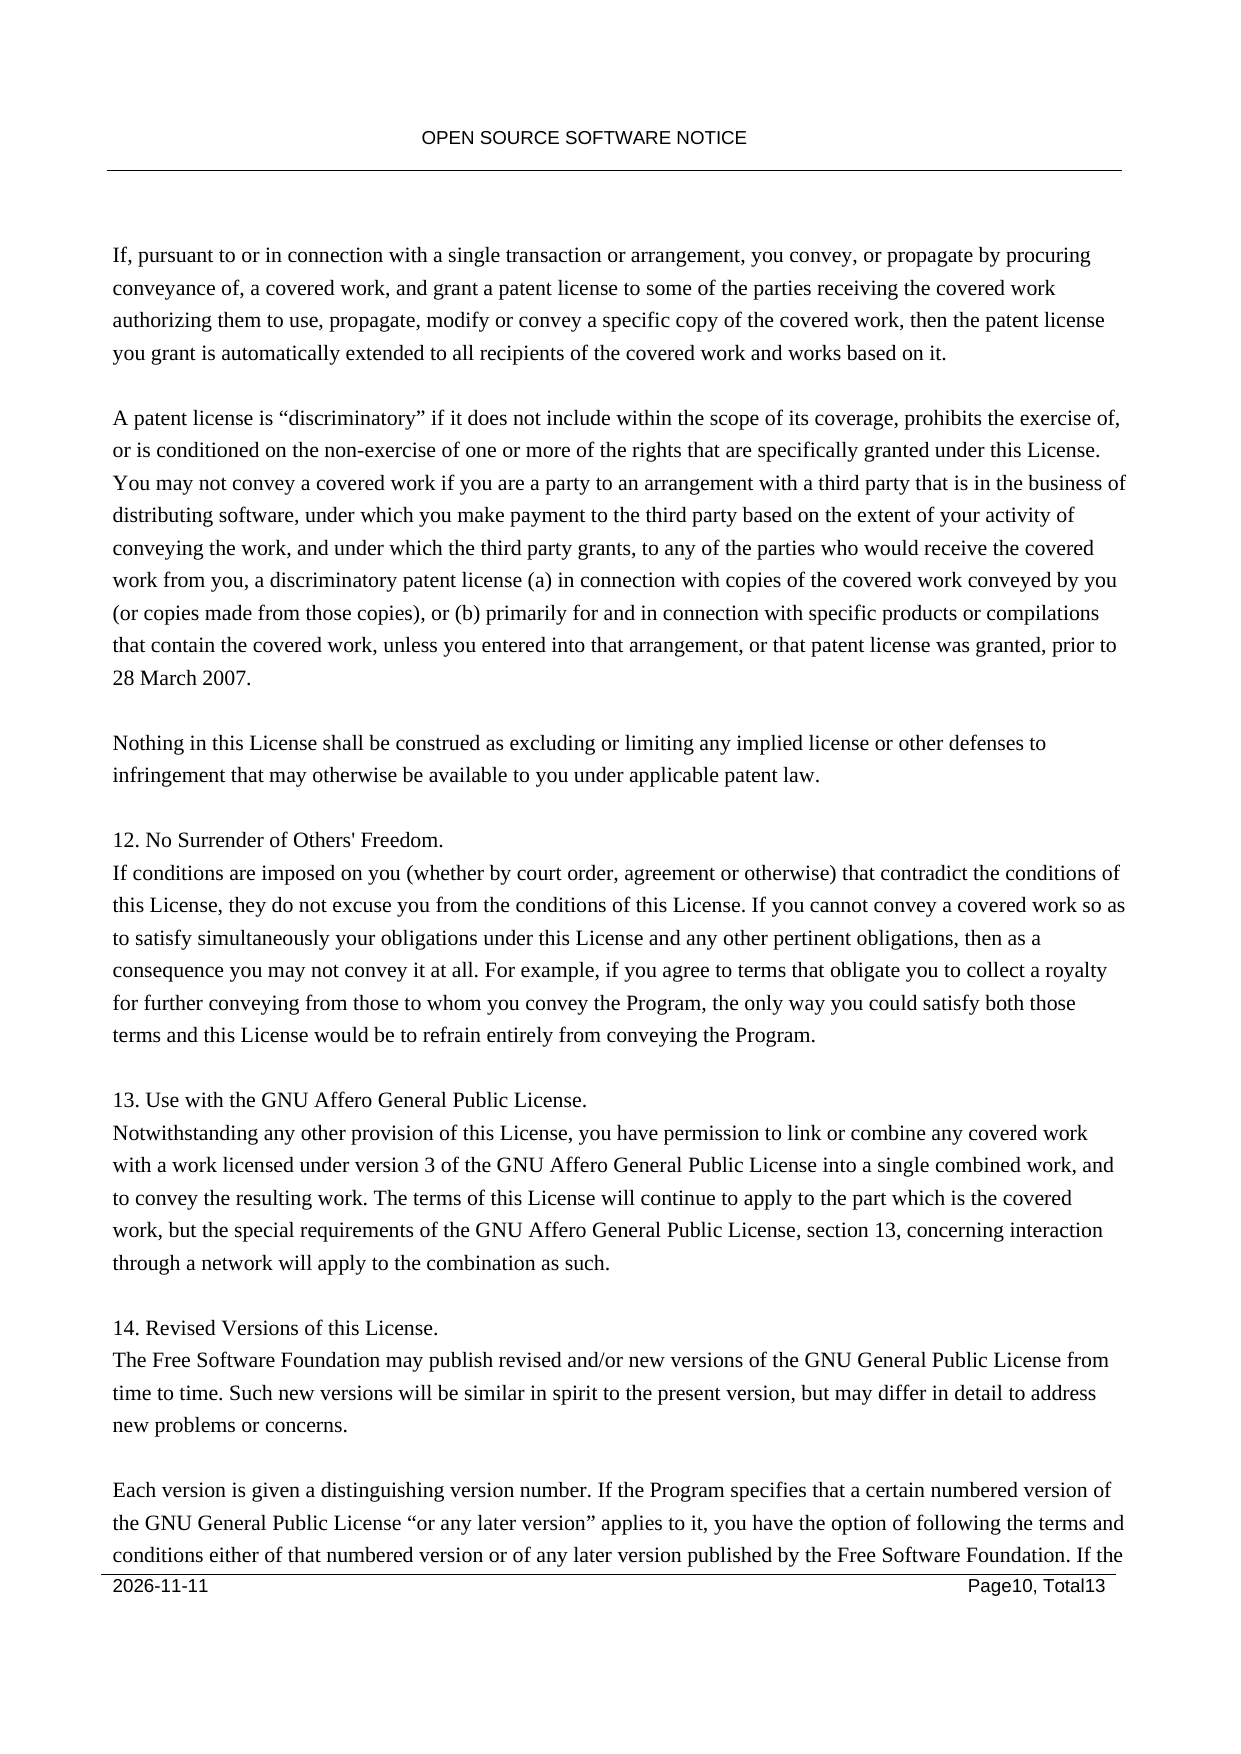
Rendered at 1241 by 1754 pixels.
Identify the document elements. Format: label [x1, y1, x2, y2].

text [112, 206, 1128, 1571]
